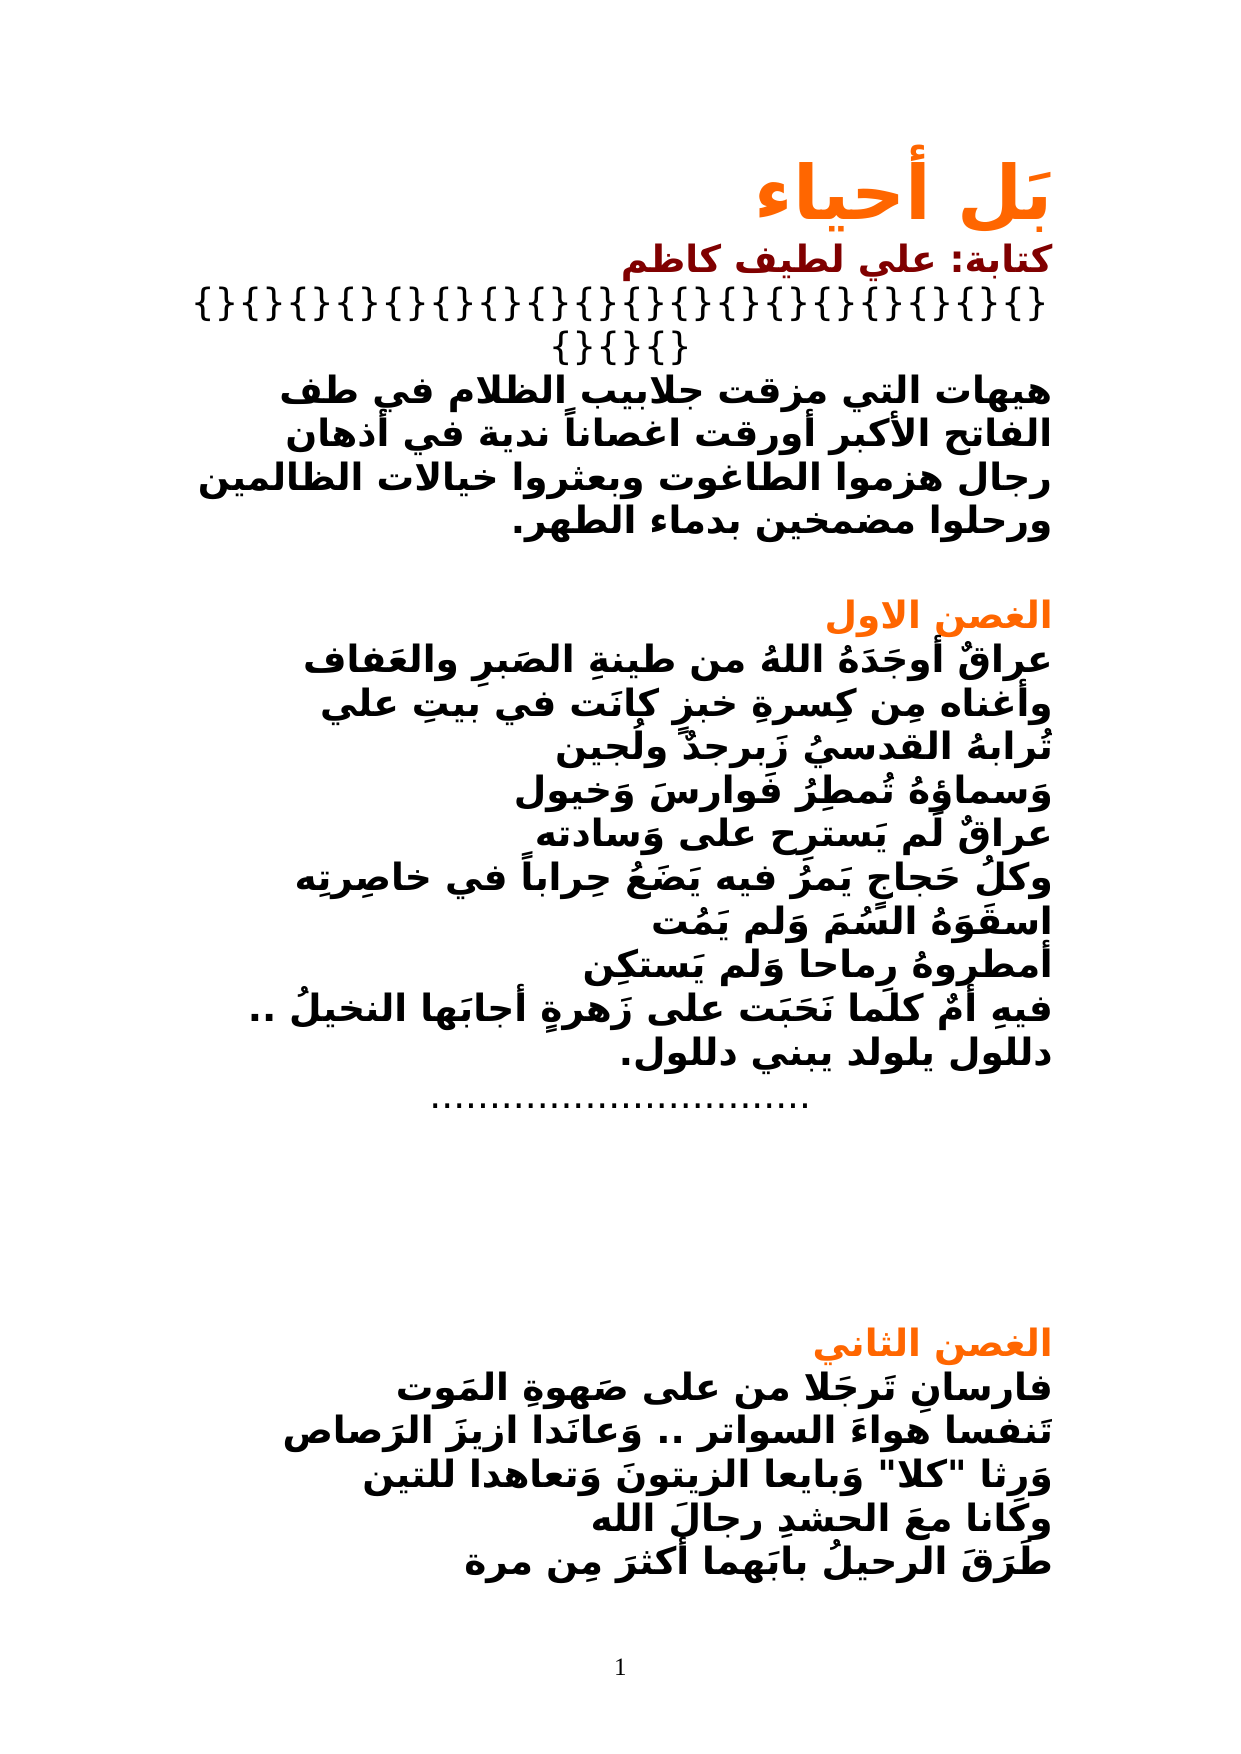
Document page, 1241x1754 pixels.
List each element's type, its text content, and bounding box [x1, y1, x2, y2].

text بَل أحياء [187, 150, 1053, 237]
text وكانا معَ الحشدِ رجالَ الله [187, 1496, 1053, 1540]
text وكلُ حَجاجٍ يَمرُ فيه يَضَعُ حِراباً في خاصِرتِه [187, 856, 1053, 899]
text فارسانِ تَرجَلا من على صَهوةِ المَوت [187, 1365, 1053, 1409]
text أمطروهُ رِماحا وَلم يَستكِن [187, 943, 1053, 987]
text اسقَوَهُ السُمَ وَلم يَمُت [187, 899, 1053, 943]
text وأغناه مِن كِسرةِ خبزٍ كانَت في بيتِ علي [187, 681, 1053, 725]
text الغصن الثاني [187, 1322, 1053, 1365]
text فيهِ أمٌ كلما نَحَبَت على زَهرةٍ أجابَها النخيلُ .. دللول يلولد يبني دللول. [187, 987, 1053, 1074]
text عراقٌ أوجَدَهُ اللهُ من طينةِ الصَبرِ والعَفاف [187, 637, 1053, 681]
text كتابة: علي لطيف كاظم [187, 237, 1053, 281]
text وَرِثا "كلا" وَبايعا الزيتونَ وَتعاهدا للتين [187, 1453, 1053, 1496]
text الغصن الاول [187, 594, 1053, 637]
text عراقٌ لَم يَسترِح على وَسادته [187, 812, 1053, 856]
text ................................ [187, 1074, 1053, 1118]
text {}{}{}{}{}{}{}{}{}{}{}{}{}{}{}{}{}{}{}{}{} [187, 281, 1053, 368]
text تَنفسا هواءَ السواتر .. وَعانَدا ازيزَ الرَصاص [187, 1409, 1053, 1453]
text تُرابهُ القدسيُ زَبرجدٌ ولُجين [187, 725, 1053, 768]
text طَرَقَ الرحيلُ بابَهما أكثرَ مِن مرة [187, 1540, 1053, 1584]
text وَسماؤهُ تُمطِرُ فَوارسَ وَخيول [187, 768, 1053, 812]
text هيهات التي مزقت جلابيب الظلام في طف الفاتح الأكبر أورقت اغصاناً ندية في أذهان رجال هزموا الطاغوت وبعثروا خيالات الظالمين ورحلوا مضمخين بدماء الطهر. [187, 368, 1053, 543]
